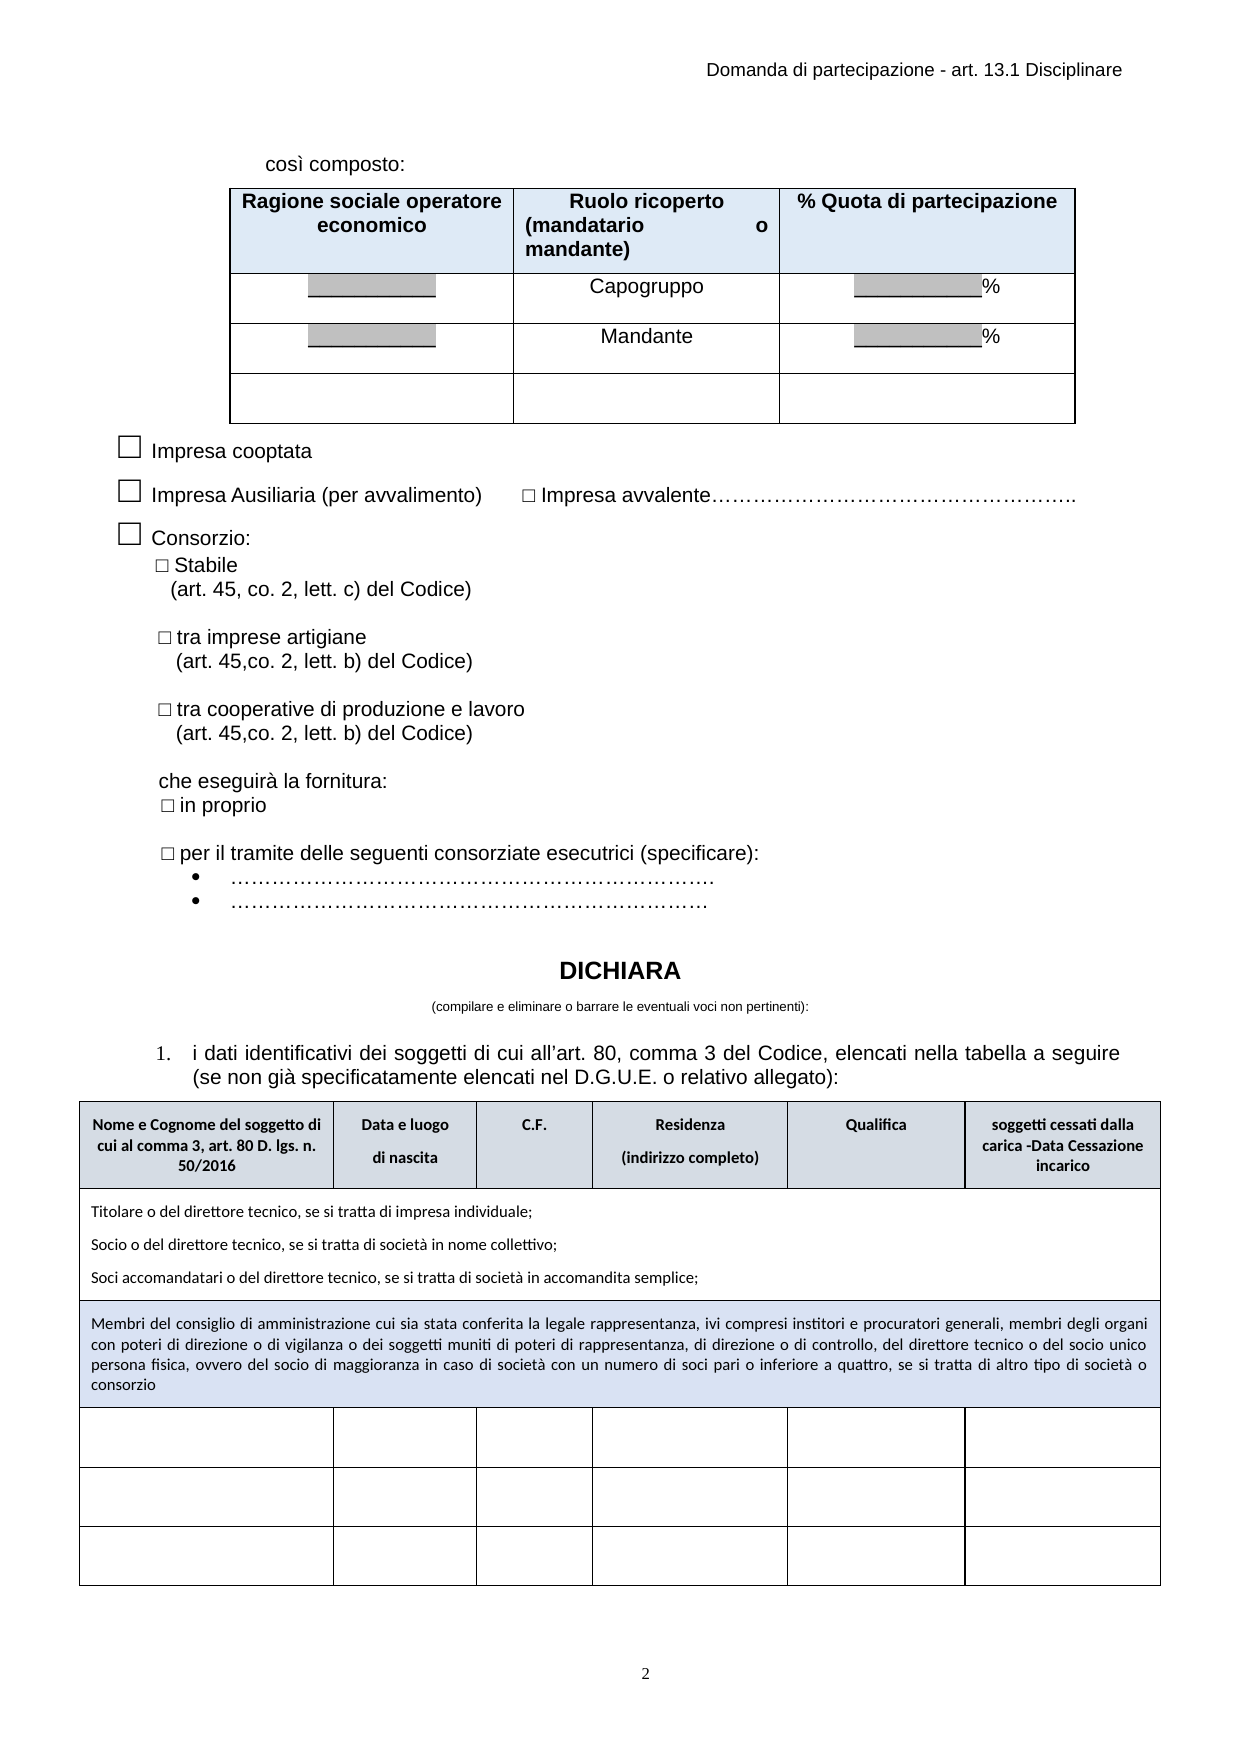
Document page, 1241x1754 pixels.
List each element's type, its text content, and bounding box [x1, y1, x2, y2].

text (compilare e eliminare o barrare le eventuali voci non pertinenti): [118, 999, 1122, 1026]
text □ per il tramite delle seguenti consorziate esecutrici (specificare): [118, 841, 1122, 864]
text □ Impresa Ausiliaria (per avvalimento) □ Impresa avvalente…………………………………………….. [118, 467, 1122, 510]
table_cell [780, 374, 1074, 423]
table_cell [334, 1408, 476, 1467]
table_header C.F. [477, 1102, 592, 1188]
table_cell [966, 1527, 1160, 1585]
table_cell [966, 1468, 1160, 1526]
text □ Impresa cooptata [118, 424, 1122, 467]
table_cell [593, 1408, 787, 1467]
table_cell [788, 1468, 964, 1526]
list i dati identificativi dei soggetti di cui all’art. 80, comma 3 del Codice, elencati nella tabella a seguire (se non già specificatamente elencati nel D.G.U.E. o relativo allegato): [155, 1040, 1122, 1088]
table_cell [788, 1527, 964, 1585]
table_cell [80, 1527, 333, 1585]
table_cell [966, 1408, 1160, 1467]
table_header Ruolo ricoperto (mandatario o mandante) [514, 189, 779, 273]
table_cell [231, 374, 513, 423]
table_cell [477, 1527, 592, 1585]
table_header Data e luogo di nascita [334, 1102, 476, 1188]
text □ tra cooperative di produzione e lavoro [118, 697, 1122, 721]
text □ Consorzio: [118, 510, 1122, 553]
text (art. 45,co. 2, lett. b) del Codice) [118, 721, 1122, 745]
table_header Nome e Cognome del soggetto di cui al comma 3, art. 80 D. lgs. n. 50/2016 [80, 1102, 333, 1188]
table_cell Mandante [514, 324, 779, 373]
table_cell [80, 1408, 333, 1467]
table_header Ragione sociale operatore economico [231, 189, 513, 273]
table_header % Quota di partecipazione [780, 189, 1074, 273]
text DICHIARA [118, 956, 1122, 984]
text (art. 45,co. 2, lett. b) del Codice) [118, 649, 1122, 673]
text che eseguirà la fornitura: [118, 769, 1122, 793]
table_cell ___________ [231, 324, 513, 373]
table_cell ___________ [231, 274, 513, 323]
table_cell [477, 1468, 592, 1526]
table_cell [593, 1468, 787, 1526]
table_header soggetti cessati dalla carica -Data Cessazione incarico [966, 1102, 1160, 1188]
table_header Qualifica [788, 1102, 964, 1188]
text □ tra imprese artigiane [118, 625, 1122, 649]
table_cell [80, 1468, 333, 1526]
table_cell ___________% [780, 324, 1074, 373]
table_cell Titolare o del direttore tecnico, se si tratta di impresa individuale; Socio o del direttore tecnico, se si tratta di società in nome collettivo; Soci accomandatari o del direttore tecnico, se si tratta di società in accomandita semplice; [80, 1189, 1160, 1300]
text □ Stabile [118, 553, 1122, 577]
table_cell [334, 1468, 476, 1526]
table_cell [334, 1527, 476, 1585]
table_cell [788, 1408, 964, 1467]
table_cell Membri del consiglio di amministrazione cui sia stata conferita la legale rappresentanza, ivi compresi institori e procuratori generali, membri degli organi con poteri di direzione o di vigilanza o dei soggetti muniti di poteri di rappresentanza, di direzione o di controllo, del direttore tecnico o del socio unico persona fisica, ovvero del socio di maggioranza in caso di società con un numero di soci pari o inferiore a quattro, se si tratta di altro tipo di società o consorzio [80, 1301, 1160, 1407]
table_cell [514, 374, 779, 423]
table_cell Capogruppo [514, 274, 779, 323]
table_cell [477, 1408, 592, 1467]
table_header Residenza (indirizzo completo) [593, 1102, 787, 1188]
list …………………………………………………………… [192, 888, 1122, 913]
list ……………………………………………………………. [192, 864, 1122, 888]
text così composto: [118, 152, 1122, 176]
text □ in proprio [118, 793, 1122, 817]
table_cell [593, 1527, 787, 1585]
table_cell ___________% [780, 274, 1074, 323]
text (art. 45, co. 2, lett. c) del Codice) [118, 577, 1122, 601]
